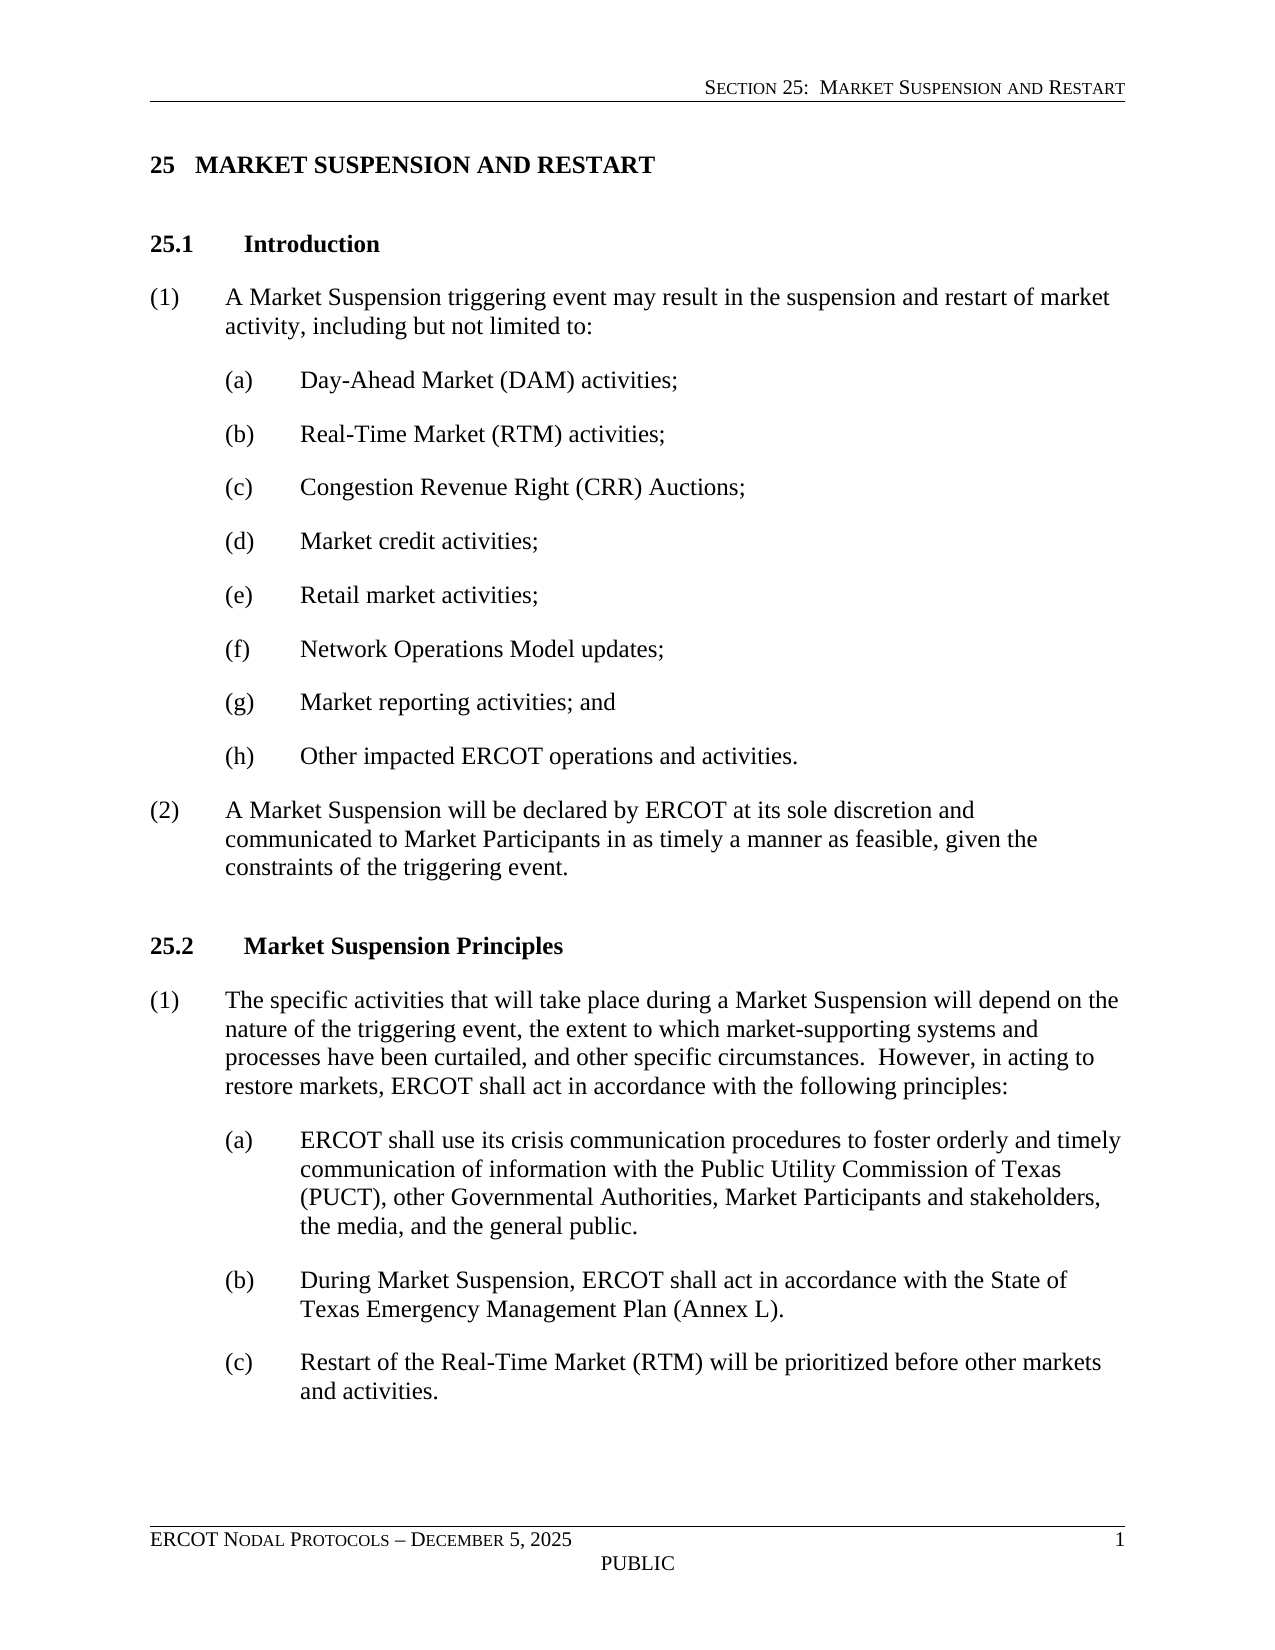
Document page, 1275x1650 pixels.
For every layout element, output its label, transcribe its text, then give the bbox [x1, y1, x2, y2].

text (f) Network Operations Model updates; [225, 634, 1125, 662]
text (h) Other impacted ERCOT operations and activities. [225, 741, 1125, 770]
text (b) Real-Time Market (RTM) activities; [225, 419, 1125, 447]
text 25.2 Market Suspension Principles [150, 931, 1125, 960]
text (a) Day-Ahead Market (DAM) activities; [225, 365, 1125, 394]
text (g) Market reporting activities; and [225, 687, 1125, 716]
text 25.1 Introduction [150, 229, 1125, 257]
text (c) Restart of the Real-Time Market (RTM) will be prioritized before other markets and activities. [225, 1347, 1125, 1405]
text (2) A Market Suspension will be declared by ERCOT at its sole discretion and communicated to Market Participants in as timely a manner as feasible, given the constraints of the triggering event. [150, 795, 1125, 881]
text (d) Market credit activities; [225, 526, 1125, 555]
text (1) The specific activities that will take place during a Market Suspension will depend on the nature of the triggering event, the extent to which market-supporting systems and processes have been curtailed, and other specific circumstances. However, in acting to restore markets, ERCOT shall act in accordance with the following principles: [150, 985, 1125, 1100]
text (1) A Market Suspension triggering event may result in the suspension and restart of market activity, including but not limited to: [150, 282, 1125, 340]
text (b) During Market Suspension, ERCOT shall act in accordance with the State of Texas Emergency Management Plan (Annex L). [225, 1265, 1125, 1322]
subtitle Market Suspension and Restart [150, 150, 1125, 179]
text (a) ERCOT shall use its crisis communication procedures to foster orderly and timely communication of information with the Public Utility Commission of Texas (PUCT), other Governmental Authorities, Market Participants and stakeholders, the media, and the general public. [225, 1125, 1125, 1240]
text (c) Congestion Revenue Right (CRR) Auctions; [225, 472, 1125, 501]
text (e) Retail market activities; [225, 580, 1125, 609]
